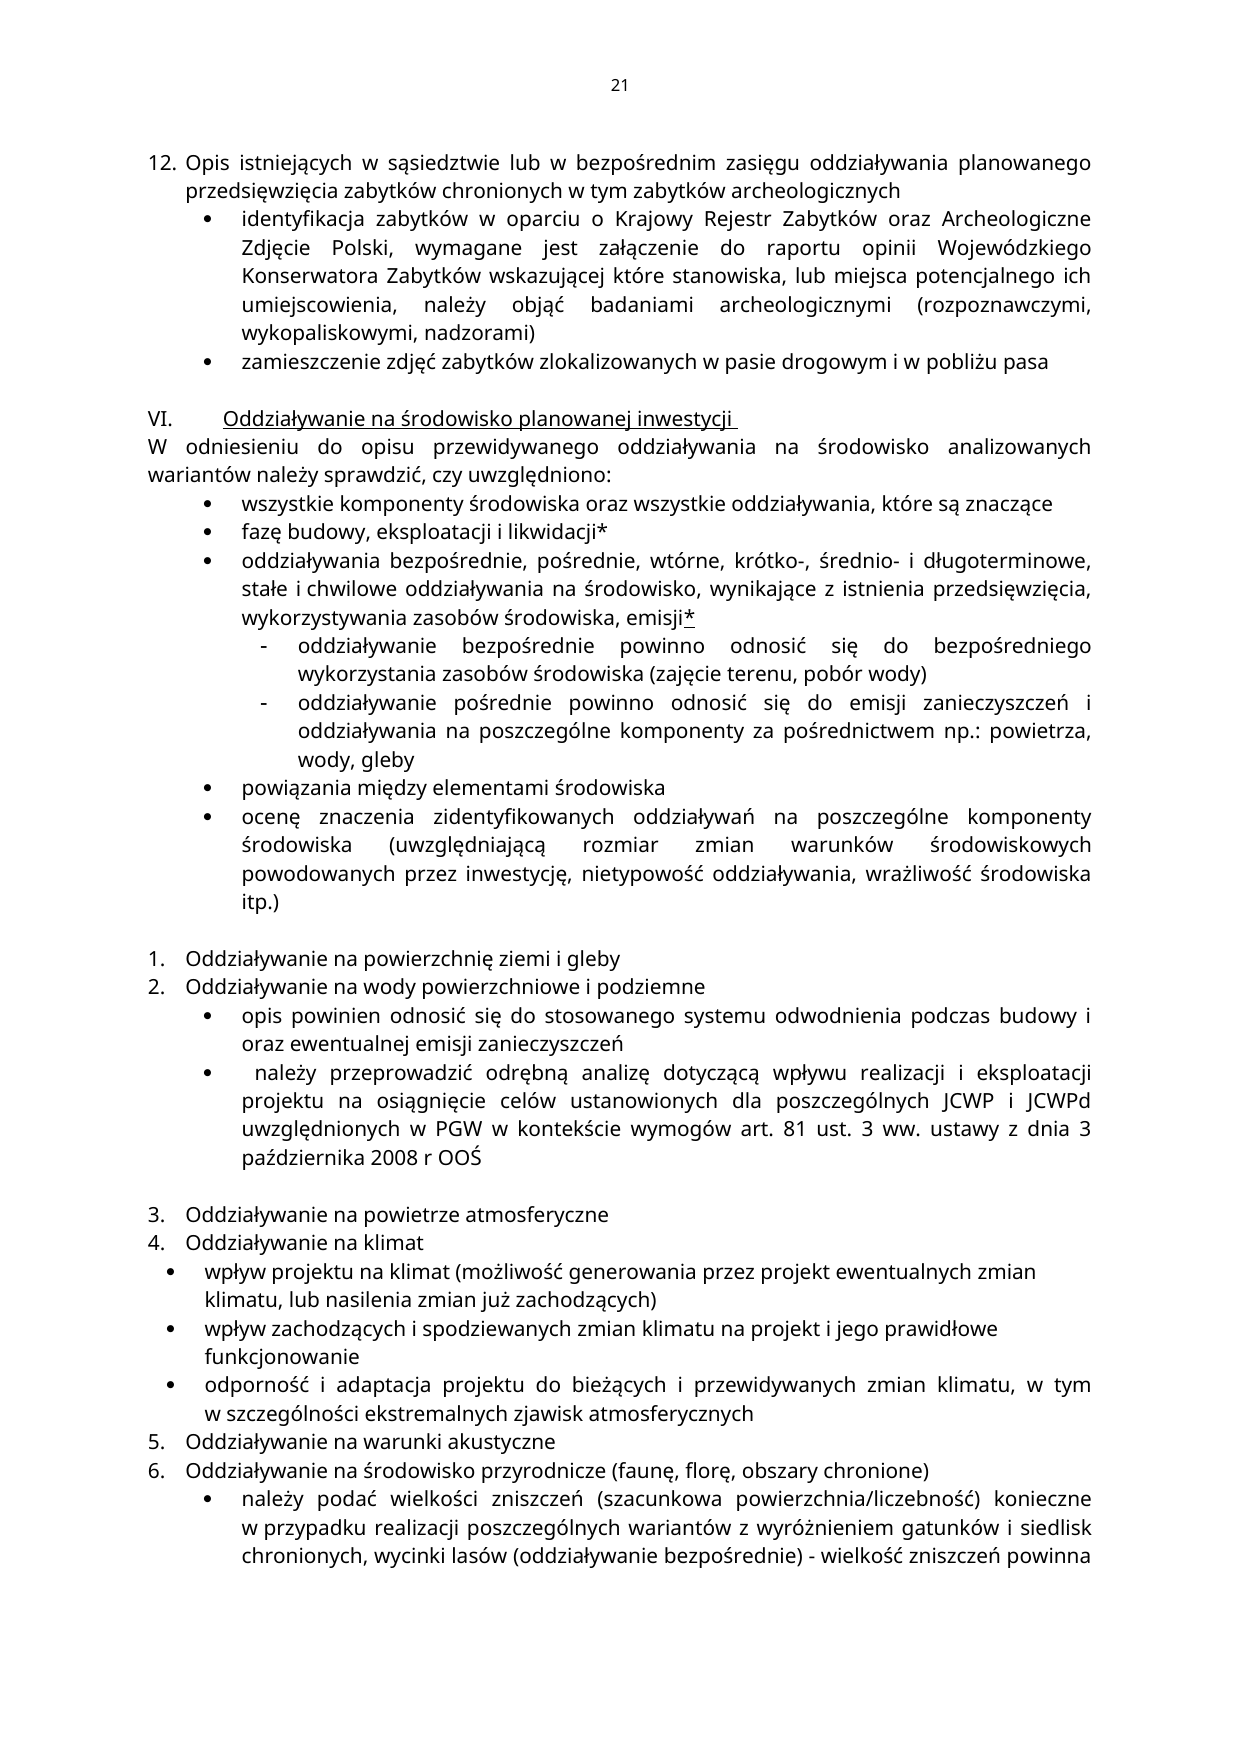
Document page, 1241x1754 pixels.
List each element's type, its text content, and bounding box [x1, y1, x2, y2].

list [204, 1484, 1092, 1569]
list opis powinien odnosić się do stosowanego systemu odwodnienia podczas budowy i oraz ewentualnej emisji zanieczyszczeń [204, 1001, 1092, 1058]
list Oddziaływanie na środowisko planowanej inwestycji [148, 404, 1092, 432]
text W odniesieniu do opisu przewidywanego oddziaływania na środowisko analizowanych wariantów należy sprawdzić, czy uwzględniono: [148, 432, 1092, 489]
list wszystkie komponenty środowiska oraz wszystkie oddziaływania, które są znaczące [204, 489, 1092, 517]
list oddziaływanie bezpośrednie powinno odnosić się do bezpośredniego wykorzystania zasobów środowiska (zajęcie terenu, pobór wody) [260, 631, 1092, 688]
list Opis istniejących w sąsiedztwie lub w bezpośrednim zasięgu oddziaływania planowanego przedsięwzięcia zabytków chronionych w tym zabytków archeologicznych [148, 148, 1092, 204]
list Oddziaływanie na powierzchnię ziemi i gleby [148, 944, 1092, 972]
list Oddziaływanie na wody powierzchniowe i podziemne [148, 972, 1092, 1001]
list wpływ zachodzących i spodziewanych zmian klimatu na projekt i jego prawidłowe funkcjonowanie [167, 1314, 1092, 1371]
list odporność i adaptacja projektu do bieżących i przewidywanych zmian klimatu, w tym w szczególności ekstremalnych zjawisk atmosferycznych [167, 1371, 1092, 1427]
list Oddziaływanie na klimat [148, 1228, 1092, 1257]
list wpływ projektu na klimat (możliwość generowania przez projekt ewentualnych zmian klimatu, lub nasilenia zmian już zachodzących) [167, 1257, 1092, 1314]
list oddziaływania bezpośrednie, pośrednie, wtórne, krótko-, średnio- i długoterminowe, stałe i chwilowe oddziaływania na środowisko, wynikające z istnienia przedsięwzięcia, wykorzystywania zasobów środowiska, emisji* [204, 546, 1092, 631]
list Oddziaływanie na powietrze atmosferyczne [148, 1200, 1092, 1228]
list fazę budowy, eksploatacji i likwidacji* [204, 517, 1092, 546]
list powiązania między elementami środowiska [204, 773, 1092, 802]
list zamieszczenie zdjęć zabytków zlokalizowanych w pasie drogowym i w pobliżu pasa [204, 347, 1092, 375]
list Oddziaływanie na warunki akustyczne [148, 1427, 1092, 1456]
list oddziaływanie pośrednie powinno odnosić się do emisji zanieczyszczeń i oddziaływania na poszczególne komponenty za pośrednictwem np.: powietrza, wody, gleby [260, 688, 1092, 773]
list należy przeprowadzić odrębną analizę dotyczącą wpływu realizacji i eksploatacji projektu na osiągnięcie celów ustanowionych dla poszczególnych JCWP i JCWPd uwzględnionych w PGW w kontekście wymogów art. 81 ust. 3 ww. ustawy z dnia 3 października 2008 r OOŚ [204, 1058, 1092, 1171]
list identyfikacja zabytków w oparciu o Krajowy Rejestr Zabytków oraz Archeologiczne Zdjęcie Polski, wymagane jest załączenie do raportu opinii Wojewódzkiego Konserwatora Zabytków wskazującej które stanowiska, lub miejsca potencjalnego ich umiejscowienia, należy objąć badaniami archeologicznymi (rozpoznawczymi, wykopaliskowymi, nadzorami) [204, 204, 1092, 347]
list Oddziaływanie na środowisko przyrodnicze (faunę, florę, obszary chronione) [148, 1456, 1092, 1484]
list ocenę znaczenia zidentyfikowanych oddziaływań na poszczególne komponenty środowiska (uwzględniającą rozmiar zmian warunków środowiskowych powodowanych przez inwestycję, nietypowość oddziaływania, wrażliwość środowiska itp.) [204, 802, 1092, 916]
